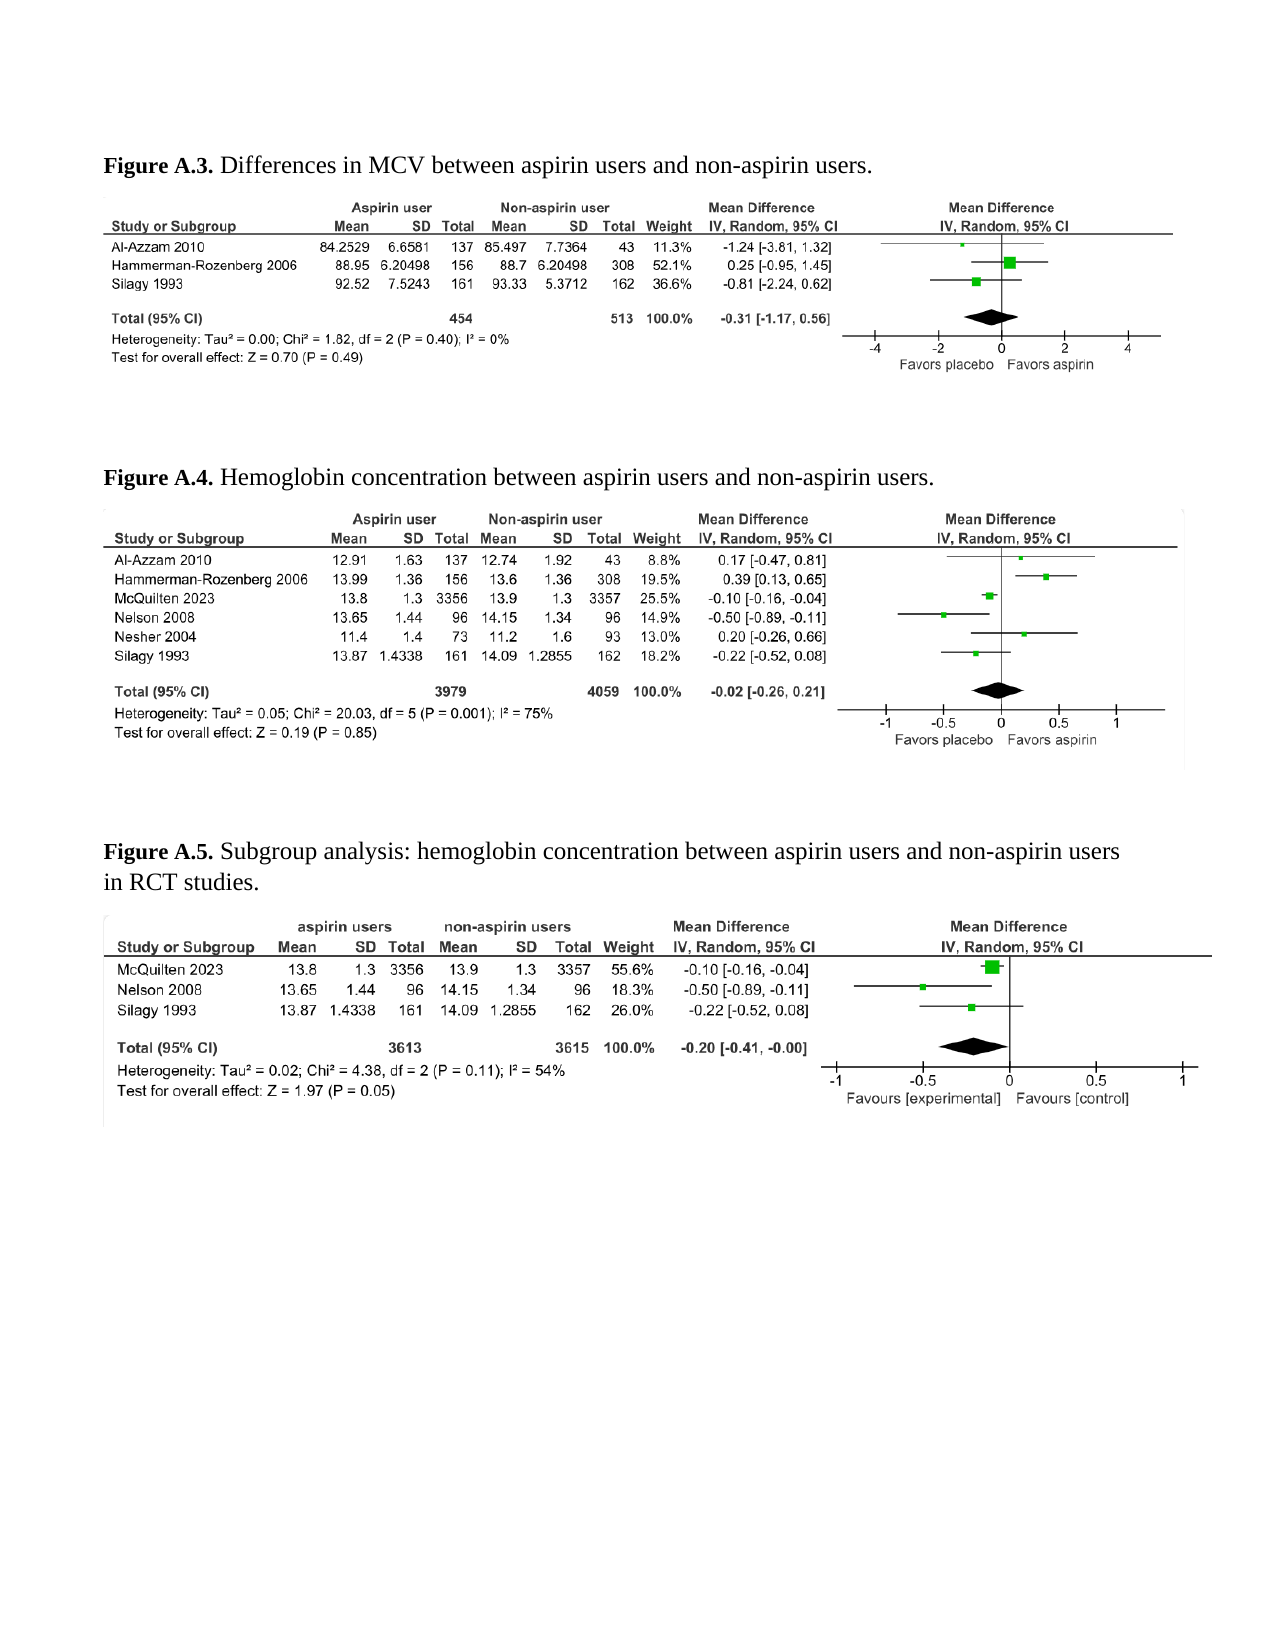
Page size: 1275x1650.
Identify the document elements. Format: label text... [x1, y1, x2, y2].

picture [103, 915, 1213, 1127]
picture [103, 509, 1185, 770]
text Figure A.4. Hemoglobin concentration between aspirin users and non-aspirin users. [103, 462, 1125, 490]
text Figure A.5. Subgroup analysis: hemoglobin concentration between aspirin users and non-aspirin users in RCT studies. [103, 836, 1125, 896]
text Figure A.3. Differences in MCV between aspirin users and non-aspirin users. [103, 150, 1125, 179]
picture [103, 197, 1184, 396]
